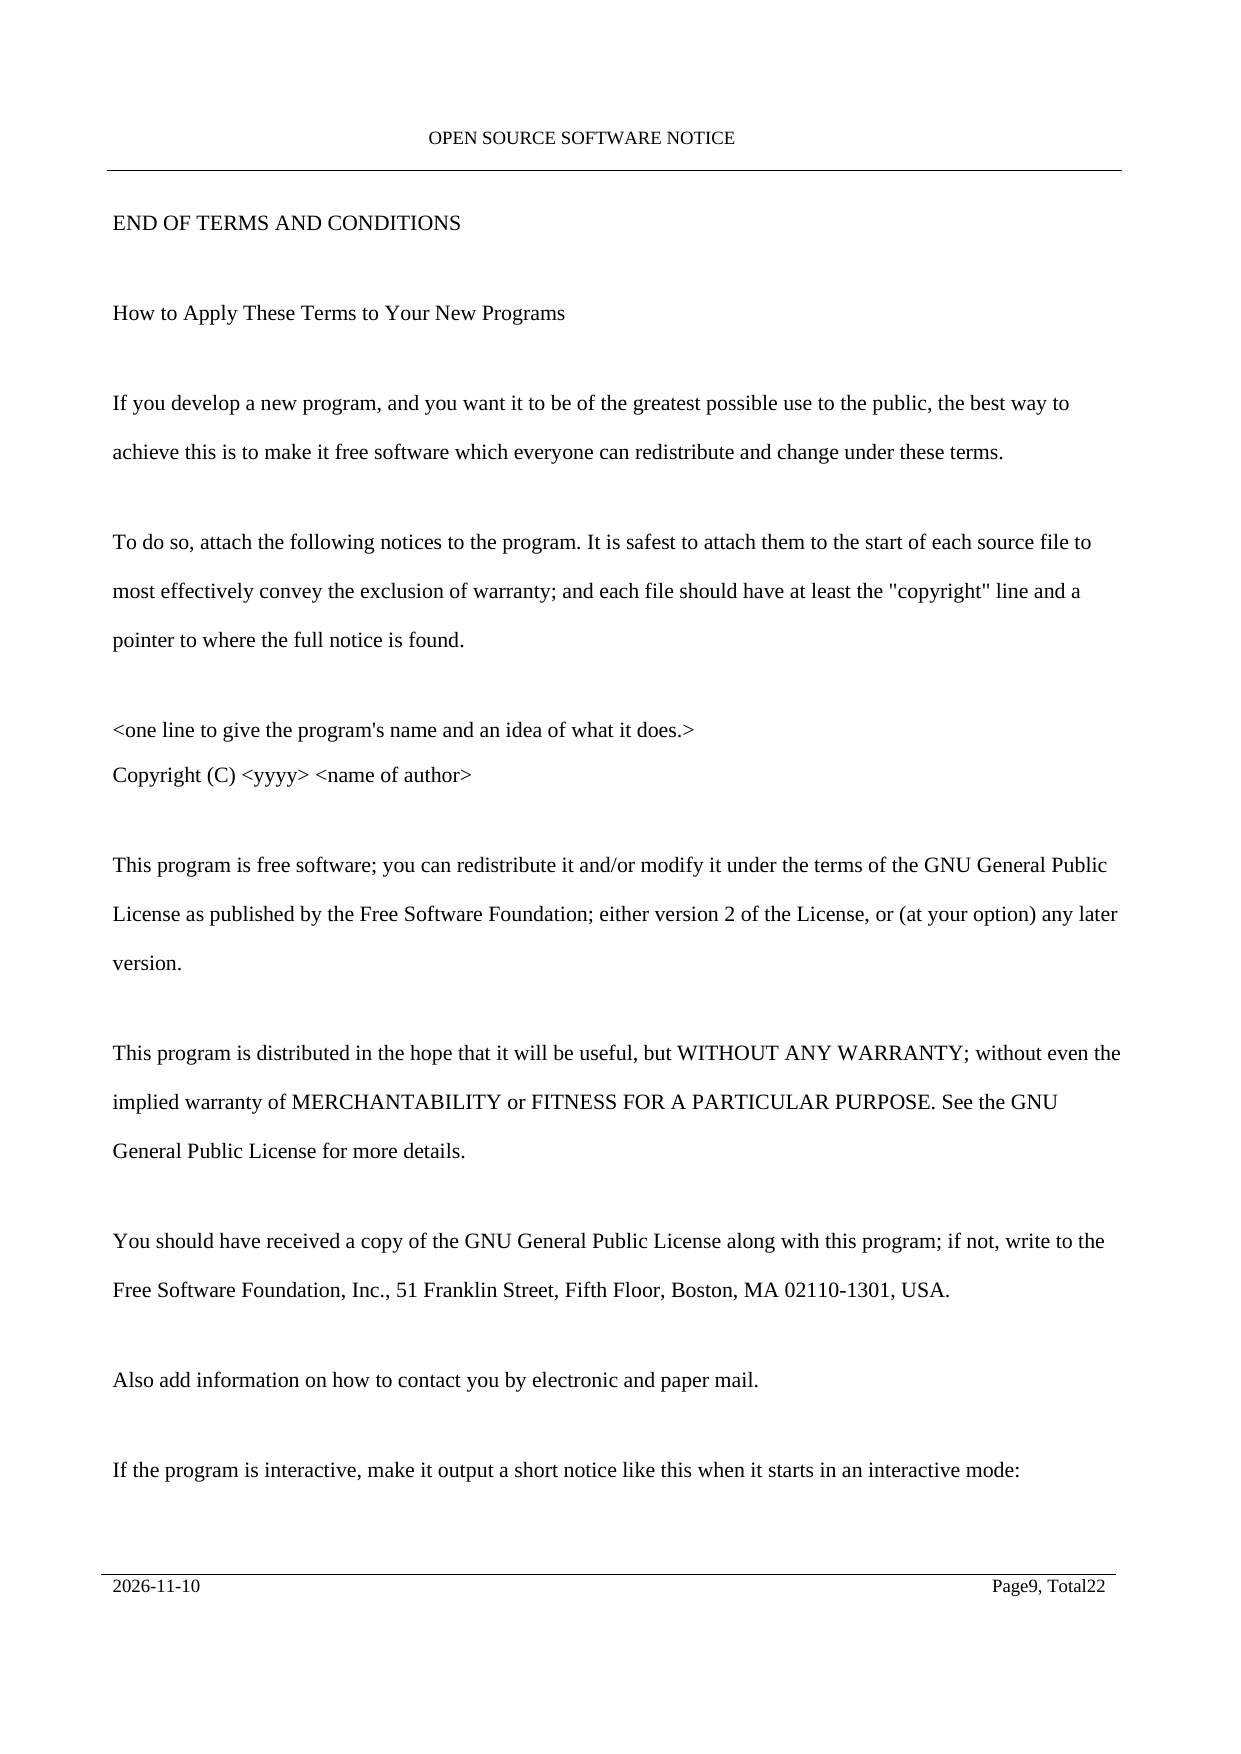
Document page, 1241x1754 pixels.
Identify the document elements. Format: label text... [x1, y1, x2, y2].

text This program is free software; you can redistribute it and/or modify it under the terms of the GNU General Public License as published by the Free Software Foundation; either version 2 of the License, or (at your option) any later version. [112, 849, 1128, 979]
text If you develop a new program, and you want it to be of the greatest possible use to the public, the best way to achieve this is to make it free software which everyone can redistribute and change under these terms. [112, 387, 1128, 468]
text Copyright (C) <yyyy> <name of author> [112, 758, 1128, 791]
text <one line to give the program's name and an idea of what it does.> [112, 713, 1128, 746]
text To do so, attach the following notices to the program. It is safest to attach them to the start of each source file to most effectively convey the exclusion of warranty; and each file should have at least the "copyright" line and a pointer to where the full notice is found. [112, 526, 1128, 656]
text You should have received a copy of the GNU General Public License along with this program; if not, write to the Free Software Foundation, Inc., 51 Franklin Street, Fifth Floor, Boston, MA 02110-1301, USA. [112, 1224, 1128, 1305]
text END OF TERMS AND CONDITIONS [112, 206, 1128, 239]
text Also add information on how to contact you by electronic and paper mail. [112, 1363, 1128, 1396]
text This program is distributed in the hope that it will be useful, but WITHOUT ANY WARRANTY; without even the implied warranty of MERCHANTABILITY or FITNESS FOR A PARTICULAR PURPOSE. See the GNU General Public License for more details. [112, 1036, 1128, 1166]
text If the program is interactive, make it output a short notice like this when it starts in an interactive mode: [112, 1453, 1128, 1486]
text How to Apply These Terms to Your New Programs [112, 297, 1128, 329]
